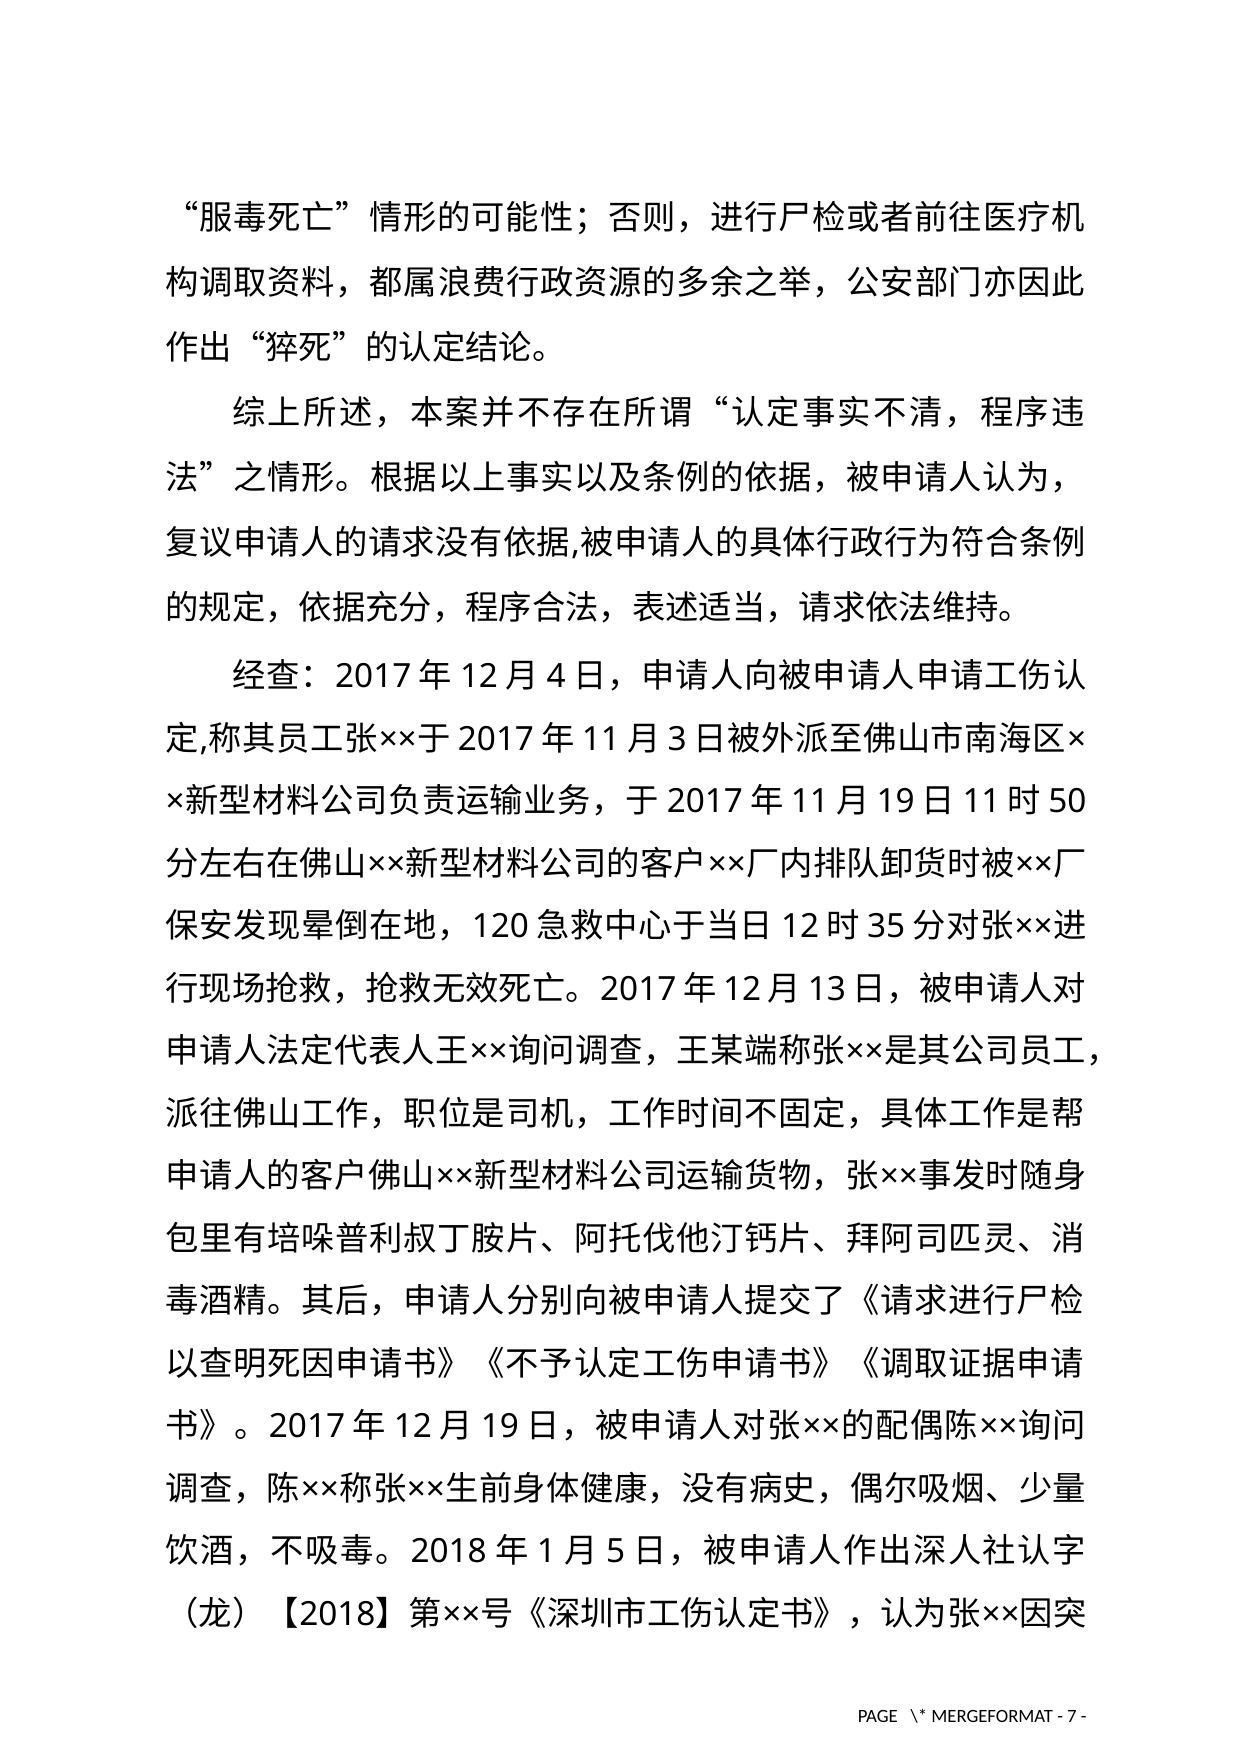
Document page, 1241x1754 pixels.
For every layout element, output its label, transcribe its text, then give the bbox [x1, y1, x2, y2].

text 综上所述，本案并不存在所谓“认定事实不清，程序违法”之情形。根据以上事实以及条例的依据，被申请人认为，复议申请人的请求没有依据,被申请人的具体行政行为符合条例的规定，依据充分，程序合法，表述适当，请求依法维持。 [165, 378, 1087, 638]
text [165, 183, 1087, 378]
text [165, 638, 1087, 1638]
